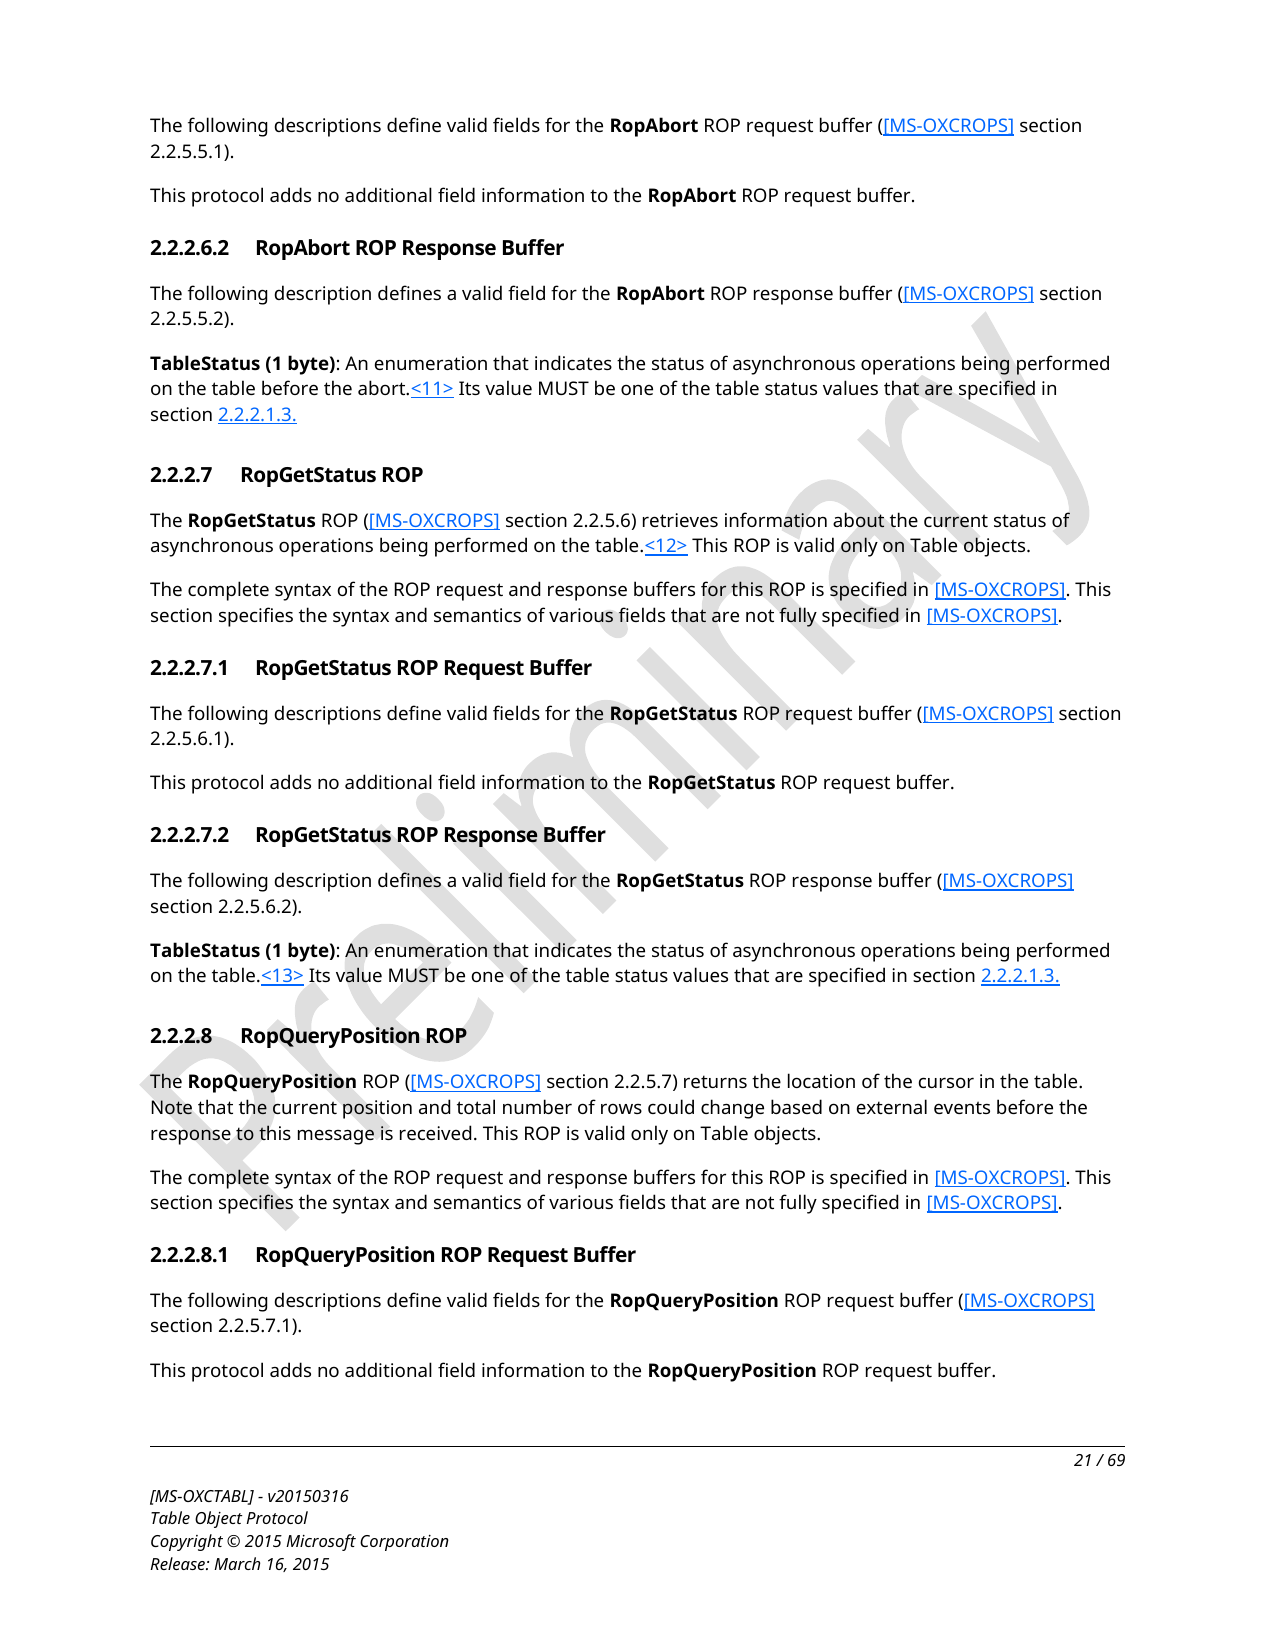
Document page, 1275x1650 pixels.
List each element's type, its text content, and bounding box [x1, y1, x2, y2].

text The complete syntax of the ROP request and response buffers for this ROP is specified in [MS-OXCROPS]. This section specifies the syntax and semantics of various fields that are not fully specified in [MS-OXCROPS]. [150, 577, 1125, 628]
text The following description defines a valid field for the RopGetStatus ROP response buffer ([MS-OXCROPS] section 2.2.5.6.2). [150, 867, 1125, 918]
text This protocol adds no additional field information to the RopQueryPosition ROP request buffer. [150, 1357, 1125, 1383]
text This protocol adds no additional field information to the RopGetStatus ROP request buffer. [150, 770, 1125, 795]
text TableStatus (1 byte): An enumeration that indicates the status of asynchronous operations being performed on the table.<13> Its value MUST be one of the table status values that are specified in section 2.2.2.1.3. [150, 937, 1125, 988]
text The following descriptions define valid fields for the RopQueryPosition ROP request buffer ([MS-OXCROPS] section 2.2.5.7.1). [150, 1287, 1125, 1338]
subtitle RopGetStatus ROP [150, 460, 1125, 488]
text The following descriptions define valid fields for the RopAbort ROP request buffer ([MS-OXCROPS] section 2.2.5.5.1). [150, 112, 1125, 163]
subtitle RopGetStatus ROP Response Buffer [150, 820, 1125, 849]
text The RopGetStatus ROP ([MS-OXCROPS] section 2.2.5.6) retrieves information about the current status of asynchronous operations being performed on the table.<12> This ROP is valid only on Table objects. [150, 507, 1125, 558]
text The following description defines a valid field for the RopAbort ROP response buffer ([MS-OXCROPS] section 2.2.5.5.2). [150, 280, 1125, 331]
subtitle RopQueryPosition ROP Request Buffer [150, 1240, 1125, 1268]
text TableStatus (1 byte): An enumeration that indicates the status of asynchronous operations being performed on the table before the abort.<11> Its value MUST be one of the table status values that are specified in section 2.2.2.1.3. [150, 350, 1125, 426]
subtitle RopQueryPosition ROP [150, 1022, 1125, 1050]
text The following descriptions define valid fields for the RopGetStatus ROP request buffer ([MS-OXCROPS] section 2.2.5.6.1). [150, 700, 1125, 751]
text The RopQueryPosition ROP ([MS-OXCROPS] section 2.2.5.7) returns the location of the cursor in the table. Note that the current position and total number of rows could change based on external events before the response to this message is received. This ROP is valid only on Table objects. [150, 1069, 1125, 1145]
text The complete syntax of the ROP request and response buffers for this ROP is specified in [MS-OXCROPS]. This section specifies the syntax and semantics of various fields that are not fully specified in [MS-OXCROPS]. [150, 1164, 1125, 1215]
text This protocol adds no additional field information to the RopAbort ROP request buffer. [150, 182, 1125, 208]
subtitle RopAbort ROP Response Buffer [150, 233, 1125, 261]
subtitle RopGetStatus ROP Request Buffer [150, 653, 1125, 681]
